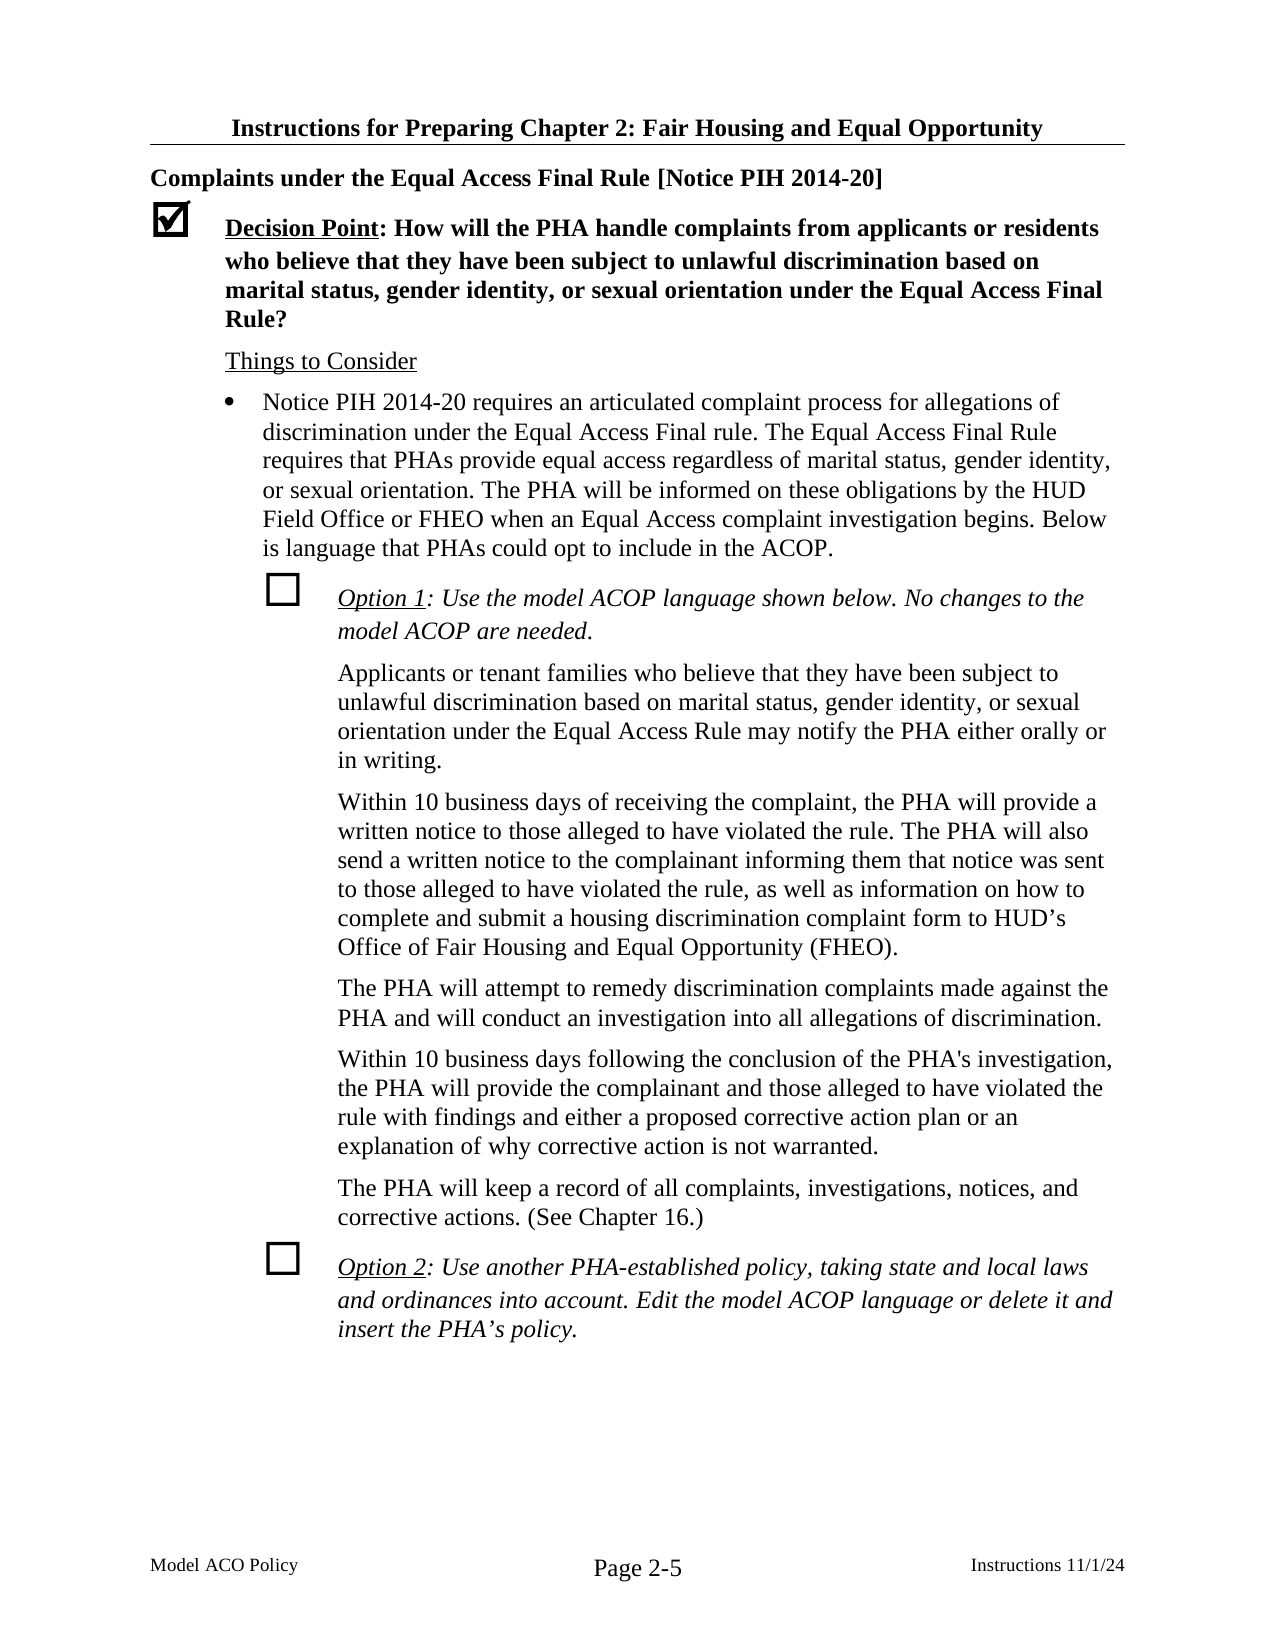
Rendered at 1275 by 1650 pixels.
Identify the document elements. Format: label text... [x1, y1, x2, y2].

text The PHA will keep a record of all complaints, investigations, notices, and corrective actions. (See Chapter 16.) [337, 1173, 1125, 1231]
text Complaints under the Equal Access Final Rule [Notice PIH 2014-20] [150, 162, 1125, 192]
text Decision Point: How will the PHA handle complaints from applicants or residents who believe that they have been subject to unlawful discrimination based on marital status, gender identity, or sexual orientation under the Equal Access Final Rule? [150, 204, 1125, 333]
text Within 10 business days of receiving the complaint, the PHA will provide a written notice to those alleged to have violated the rule. The PHA will also send a written notice to the complainant informing them that notice was sent to those alleged to have violated the rule, as well as information on how to complete and submit a housing discrimination complaint form to HUD’s Office of Fair Housing and Equal Opportunity (FHEO). [337, 786, 1125, 961]
text Things to Consider [225, 346, 1125, 375]
text The PHA will attempt to remedy discrimination complaints made against the PHA and will conduct an investigation into all allegations of discrimination. [337, 973, 1125, 1031]
text Option 1: Use the model ACOP language shown below. No changes to the model ACOP are needed. [262, 574, 1125, 645]
text Within 10 business days following the conclusion of the PHA's investigation, the PHA will provide the complainant and those alleged to have violated the rule with findings and either a proposed corrective action plan or an explanation of why corrective action is not warranted. [337, 1044, 1125, 1160]
text Applicants or tenant families who believe that they have been subject to unlawful discrimination based on marital status, gender identity, or sexual orientation under the Equal Access Rule may notify the PHA either orally or in writing. [337, 658, 1125, 774]
list Notice PIH 2014-20 requires an articulated complaint process for allegations of discrimination under the Equal Access Final rule. The Equal Access Final Rule requires that PHAs provide equal access regardless of marital status, gender identity, or sexual orientation. The PHA will be informed on these obligations by the HUD Field Office or FHEO when an Equal Access complaint investigation begins. Below is language that PHAs could opt to include in the ACOP. [225, 387, 1125, 562]
text Option 2: Use another PHA-established policy, taking state and local laws and ordinances into account. Edit the model ACOP language or delete it and insert the PHA’s policy. [262, 1243, 1125, 1343]
